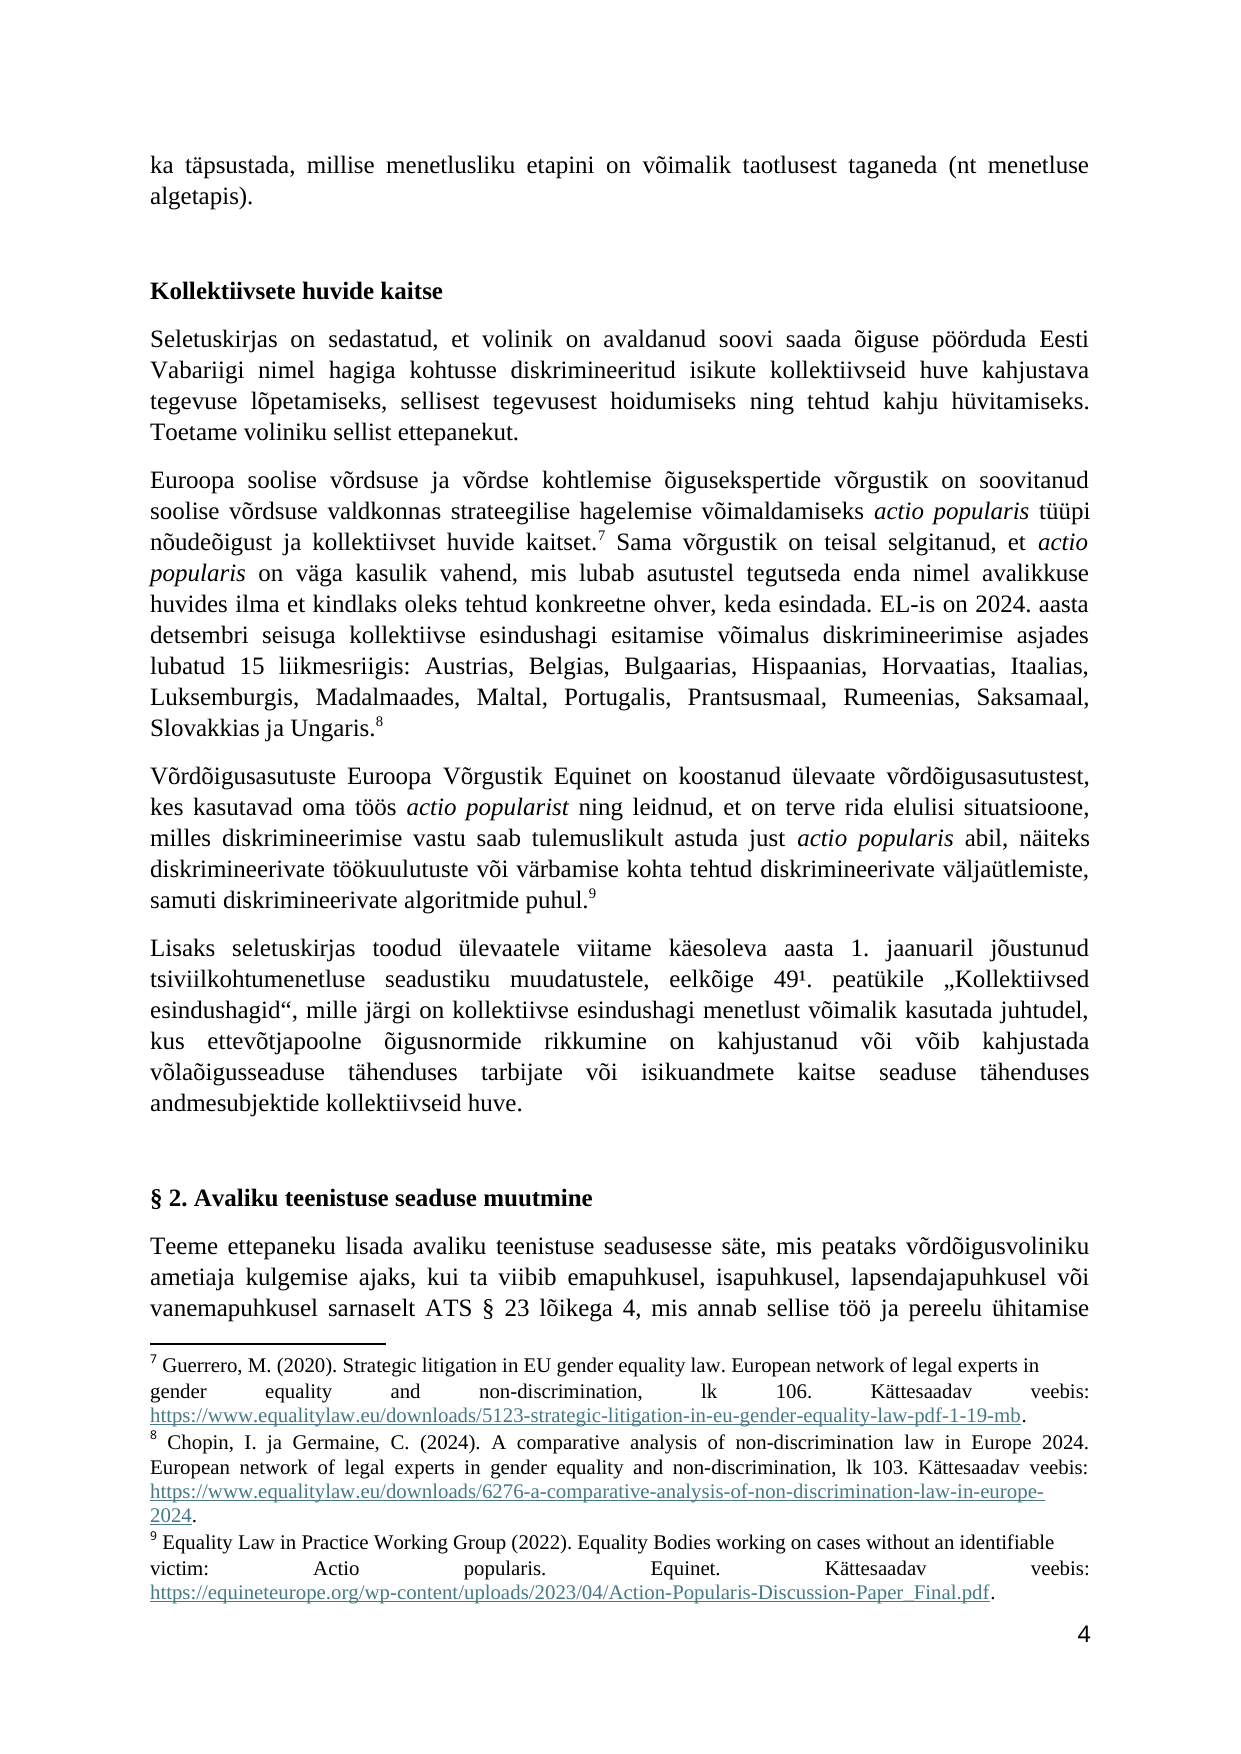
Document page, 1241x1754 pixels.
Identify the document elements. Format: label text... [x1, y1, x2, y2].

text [150, 150, 1090, 210]
text § 2. Avaliku teenistuse seaduse muutmine [150, 1183, 1090, 1212]
text Kollektiivsete huvide kaitse [150, 276, 1090, 305]
text Euroopa soolise võrdsuse ja võrdse kohtlemise õigusekspertide võrgustik on soovitanud soolise võrdsuse valdkonnas strateegilise hagelemise võimaldamiseks actio popularis tüüpi nõudeõigust ja kollektiivset huvide kaitset. Sama võrgustik on teisal selgitanud, et actio popularis on väga kasulik vahend, mis lubab asutustel tegutseda enda nimel avalikkuse huvides ilma et kindlaks oleks tehtud konkreetne ohver, keda esindada. EL-is on 2024. aasta detsembri seisuga kollektiivse esindushagi esitamise võimalus diskrimineerimise asjades lubatud 15 liikmesriigis: Austrias, Belgias, Bulgaarias, Hispaanias, Horvaatias, Itaalias, Luksemburgis, Madalmaades, Maltal, Portugalis, Prantsusmaal, Rumeenias, Saksamaal, Slovakkias ja Ungaris. [150, 465, 1090, 742]
text Lisaks seletuskirjas toodud ülevaatele viitame käesoleva aasta 1. jaanuaril jõustunud tsiviilkohtumenetluse seadustiku muudatustele, eelkõige 49¹. peatükile „Kollektiivsed esindushagid“, mille järgi on kollektiivse esindushagi menetlust võimalik kasutada juhtudel, kus ettevõtjapoolne õigusnormide rikkumine on kahjustanud või võib kahjustada võlaõigusseaduse tähenduses tarbijate või isikuandmete kaitse seaduse tähenduses andmesubjektide kollektiivseid huve. [150, 933, 1090, 1117]
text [150, 1231, 1090, 1322]
text Võrdõigusasutuste Euroopa Võrgustik Equinet on koostanud ülevaate võrdõigusasutustest, kes kasutavad oma töös actio popularist ning leidnud, et on terve rida elulisi situatsioone, milles diskrimineerimise vastu saab tulemuslikult astuda just actio popularis abil, näiteks diskrimineerivate töökuulutuste või värbamise kohta tehtud diskrimineerivate väljaütlemiste, samuti diskrimineerivate algoritmide puhul. [150, 761, 1090, 914]
text Seletuskirjas on sedastatud, et volinik on avaldanud soovi saada õiguse pöörduda Eesti Vabariigi nimel hagiga kohtusse diskrimineeritud isikute kollektiivseid huve kahjustava tegevuse lõpetamiseks, sellisest tegevusest hoidumiseks ning tehtud kahju hüvitamiseks. Toetame voliniku sellist ettepanekut. [150, 324, 1090, 446]
